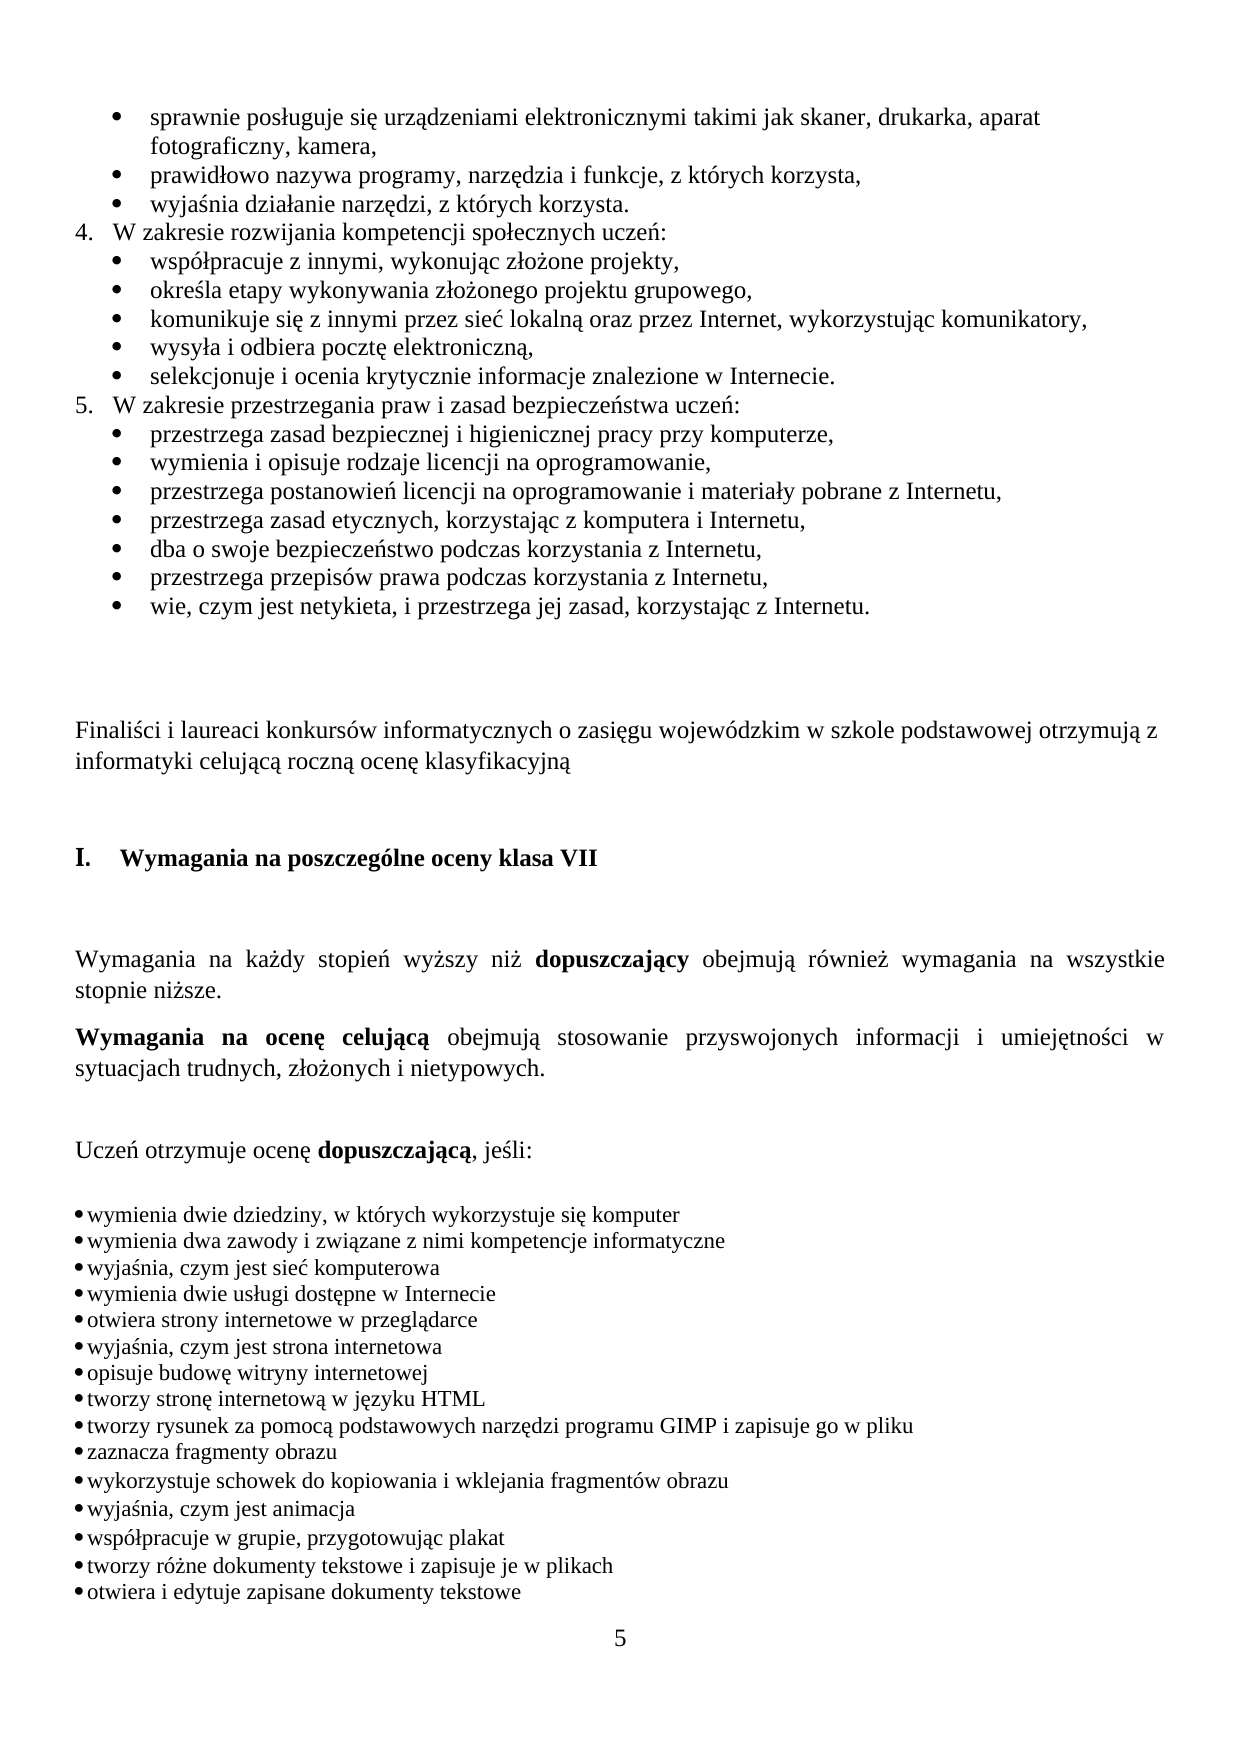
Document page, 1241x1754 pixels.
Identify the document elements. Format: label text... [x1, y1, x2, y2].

list prawidłowo nazywa programy, narzędzia i funkcje, z których korzysta, [112, 160, 1165, 189]
list wymienia dwie usługi dostępne w Internecie [75, 1280, 1165, 1306]
text Uczeń otrzymuje ocenę dopuszczającą, jeśli: [75, 1135, 1165, 1164]
list wymienia dwie dziedziny, w których wykorzystuje się komputer [75, 1201, 1165, 1227]
list wymienia i opisuje rodzaje licencji na oprogramowanie, [112, 447, 1165, 476]
text Wymagania na ocenę celującą obejmują stosowanie przyswojonych informacji i umiejętności w sytuacjach trudnych, złożonych i nietypowych. [75, 1022, 1165, 1082]
list Wymagania na poszczególne oceny klasa VII [75, 842, 1165, 873]
list przestrzega zasad etycznych, korzystając z komputera i Internetu, [112, 505, 1165, 534]
list W zakresie rozwijania kompetencji społecznych uczeń: [75, 217, 1165, 246]
list wyjaśnia, czym jest strona internetowa [75, 1333, 1165, 1359]
list opisuje budowę witryny internetowej [75, 1359, 1165, 1386]
list przestrzega zasad bezpiecznej i higienicznej pracy przy komputerze, [112, 419, 1165, 447]
list wyjaśnia, czym jest animacja [75, 1495, 1165, 1521]
list wyjaśnia działanie narzędzi, z których korzysta. [112, 189, 1165, 217]
list tworzy różne dokumenty tekstowe i zapisuje je w plikach [75, 1552, 1165, 1578]
list wysyła i odbiera pocztę elektroniczną, [112, 332, 1165, 361]
text Wymagania na każdy stopień wyższy niż dopuszczający obejmują również wymagania na wszystkie stopnie niższe. [75, 944, 1165, 1003]
list przestrzega postanowień licencji na oprogramowanie i materiały pobrane z Internetu, [112, 476, 1165, 505]
list tworzy stronę internetową w języku HTML [75, 1386, 1165, 1412]
list wymienia dwa zawody i związane z nimi kompetencje informatyczne [75, 1227, 1165, 1254]
list przestrzega przepisów prawa podczas korzystania z Internetu, [112, 562, 1165, 591]
list wie, czym jest netykieta, i przestrzega jej zasad, korzystając z Internetu. [112, 591, 1165, 620]
list dba o swoje bezpieczeństwo podczas korzystania z Internetu, [112, 534, 1165, 562]
list wykorzystuje schowek do kopiowania i wklejania fragmentów obrazu [75, 1467, 1165, 1493]
list sprawnie posługuje się urządzeniami elektronicznymi takimi jak skaner, drukarka, aparat fotograficzny, kamera, [112, 102, 1165, 160]
list otwiera strony internetowe w przeglądarce [75, 1306, 1165, 1333]
list tworzy rysunek za pomocą podstawowych narzędzi programu GIMP i zapisuje go w pliku [75, 1412, 1165, 1438]
list określa etapy wykonywania złożonego projektu grupowego, [112, 275, 1165, 304]
list wyjaśnia, czym jest sieć komputerowa [75, 1254, 1165, 1280]
list współpracuje z innymi, wykonując złożone projekty, [112, 246, 1165, 275]
list W zakresie przestrzegania praw i zasad bezpieczeństwa uczeń: [75, 390, 1165, 419]
list współpracuje w grupie, przygotowując plakat [75, 1523, 1165, 1550]
text Finaliści i laureaci konkursów informatycznych o zasięgu wojewódzkim w szkole podstawowej otrzymują z informatyki celującą roczną ocenę klasyfikacyjną [75, 715, 1165, 775]
list zaznacza fragmenty obrazu [75, 1438, 1165, 1464]
list komunikuje się z innymi przez sieć lokalną oraz przez Internet, wykorzystując komunikatory, [112, 304, 1165, 332]
list selekcjonuje i ocenia krytycznie informacje znalezione w Internecie. [112, 361, 1165, 390]
list otwiera i edytuje zapisane dokumenty tekstowe [75, 1578, 1165, 1605]
